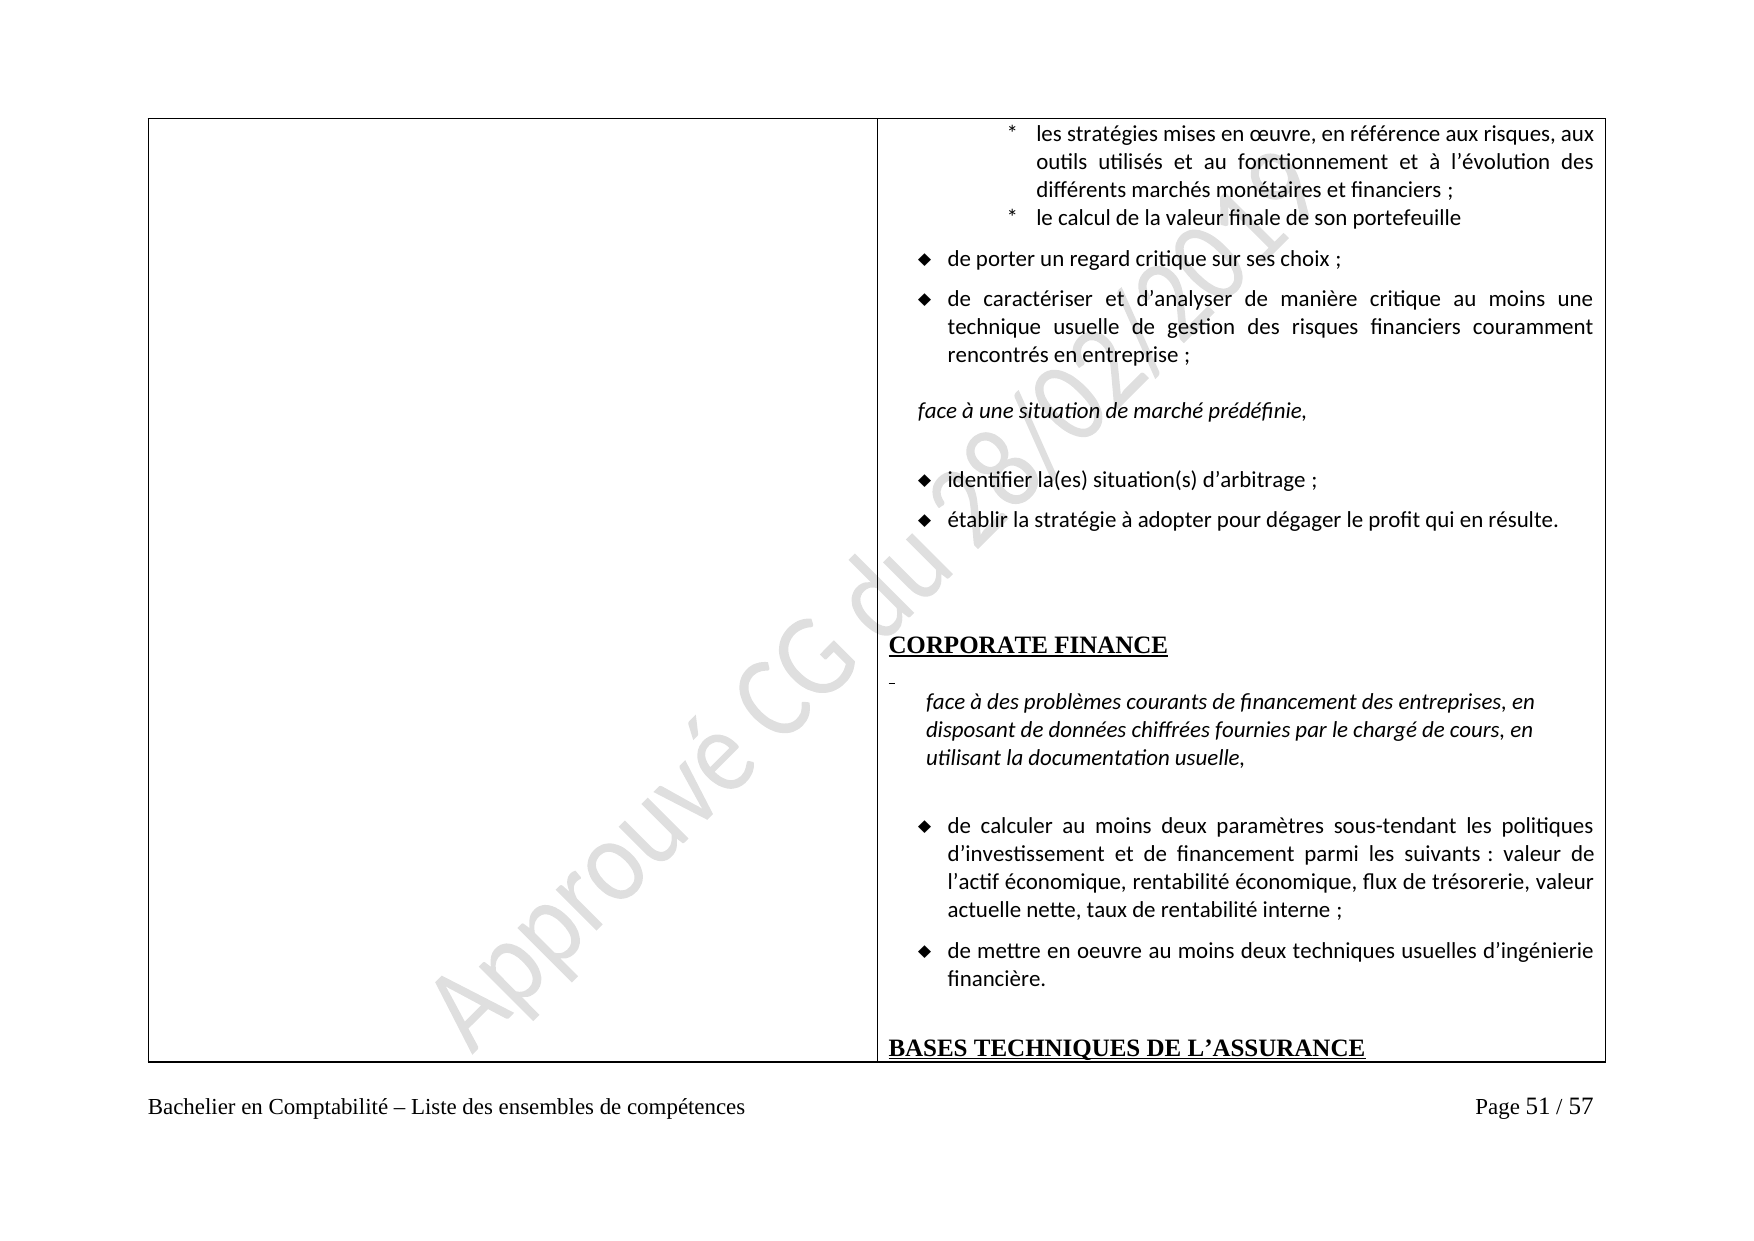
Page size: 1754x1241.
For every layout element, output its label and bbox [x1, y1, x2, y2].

table_cell [878, 119, 1605, 1061]
table_cell [149, 119, 877, 1061]
